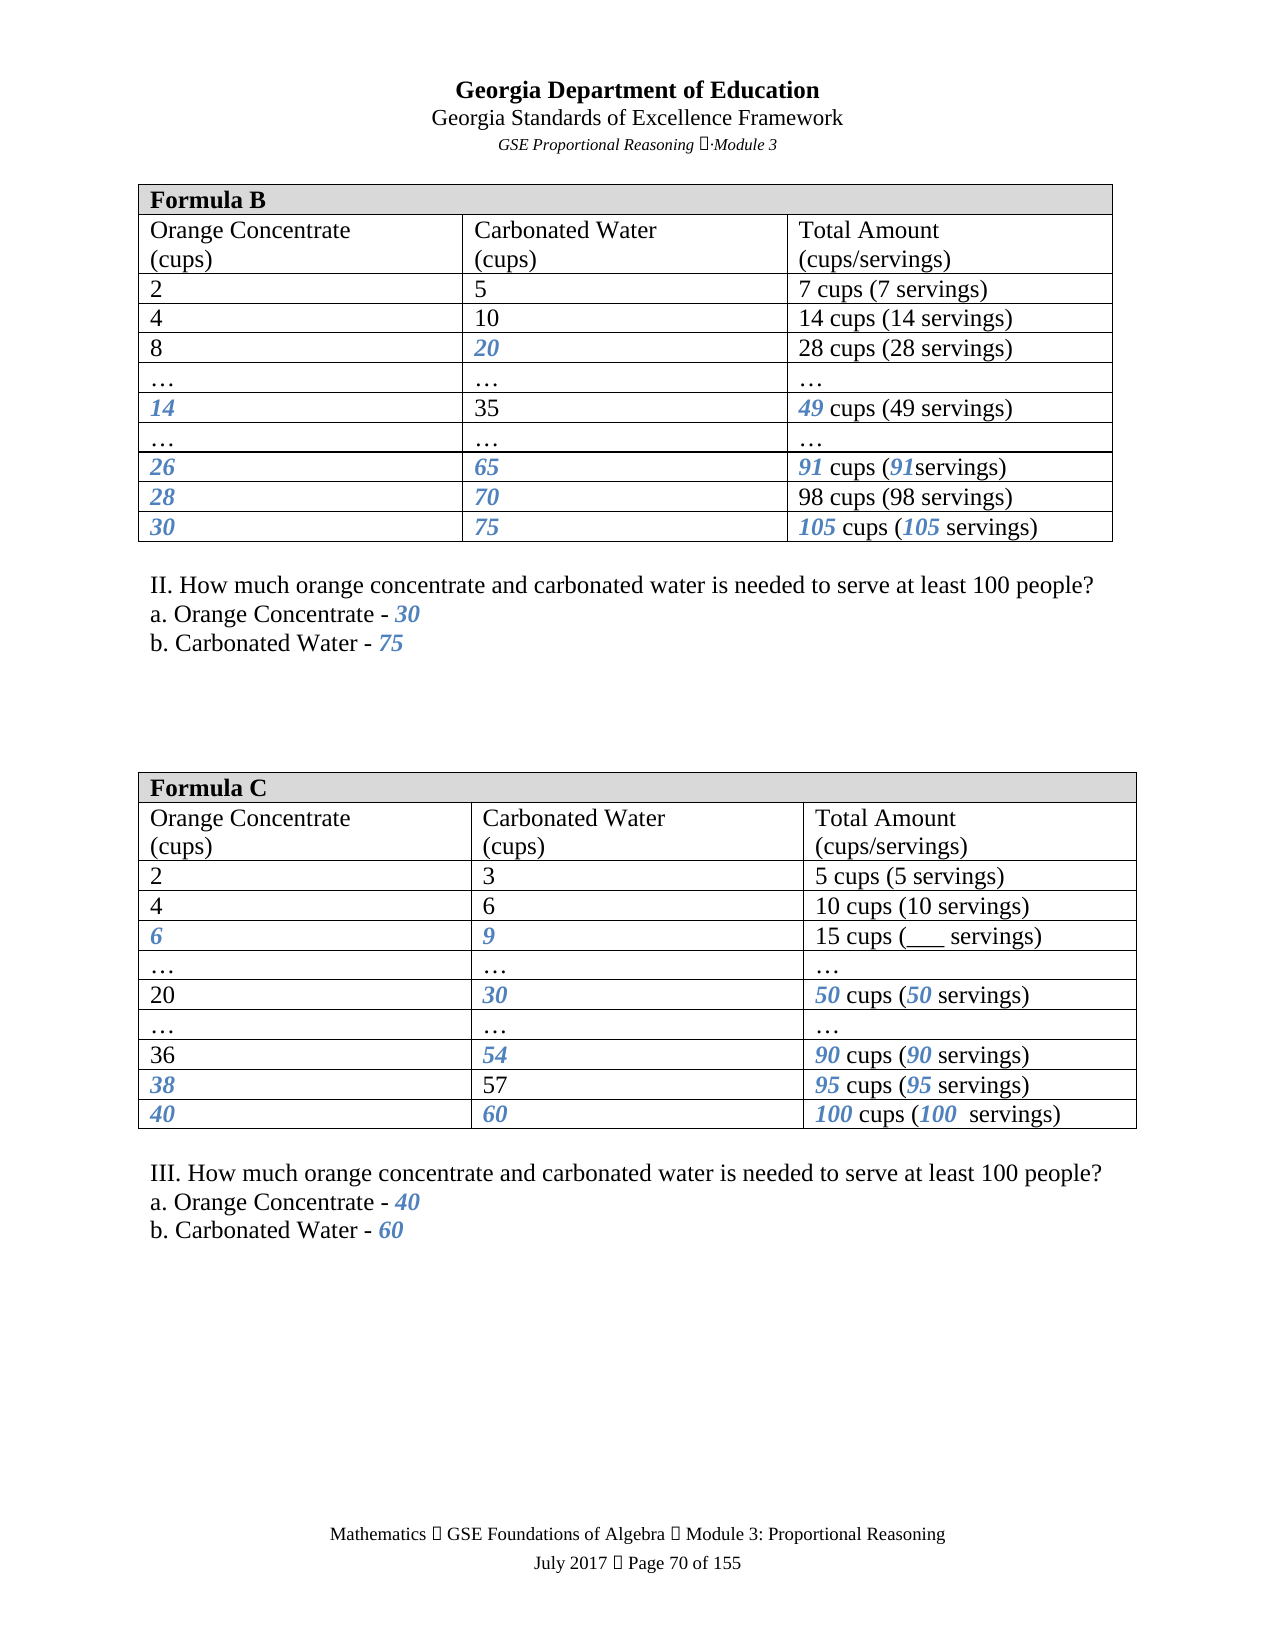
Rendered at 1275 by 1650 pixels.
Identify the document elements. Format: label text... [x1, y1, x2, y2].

table_cell 95 cups (95 servings) [804, 1070, 1136, 1098]
table_cell 90 cups (90 servings) [804, 1040, 1136, 1069]
text a. Orange Concentrate - 30 [150, 599, 1125, 628]
table_cell 15 cups (___ servings) [804, 921, 1136, 949]
table_cell 28 [139, 482, 462, 511]
table_cell 98 cups (98 servings) [788, 482, 1112, 511]
table_cell … [804, 951, 1136, 979]
table_cell … [463, 423, 787, 451]
table_cell 50 cups (50 servings) [804, 980, 1136, 1009]
table_cell 60 [472, 1100, 803, 1128]
table_cell 5 [463, 274, 787, 302]
table_cell Orange Concentrate (cups) [139, 803, 471, 860]
table_cell 28 cups (28 servings) [788, 333, 1112, 362]
table_cell 57 [472, 1070, 803, 1098]
table_cell 38 [139, 1070, 471, 1098]
table_cell 9 [472, 921, 803, 949]
table_cell … [139, 1010, 471, 1039]
text III. How much orange concentrate and carbonated water is needed to serve at least 100 people? [150, 1158, 1125, 1187]
table_cell Carbonated Water (cups) [463, 215, 787, 273]
table_cell … [472, 951, 803, 979]
table_cell 4 [139, 304, 462, 332]
table_header Formula C [139, 773, 1136, 802]
table_cell 26 [139, 453, 462, 481]
table_cell 14 [139, 393, 462, 422]
table_cell … [463, 363, 787, 392]
table_cell 91 cups (91servings) [788, 453, 1112, 481]
table_cell Total Amount (cups/servings) [804, 803, 1136, 860]
table_cell 30 [472, 980, 803, 1009]
table_cell 49 cups (49 servings) [788, 393, 1112, 422]
table_cell … [804, 1010, 1136, 1039]
table_cell … [788, 423, 1112, 451]
table_cell 6 [139, 921, 471, 949]
table_cell 40 [139, 1100, 471, 1128]
table_cell 2 [139, 861, 471, 890]
table_cell … [139, 363, 462, 392]
table_cell 75 [463, 512, 787, 541]
table_cell 30 [139, 512, 462, 541]
table_cell 35 [463, 393, 787, 422]
table_cell 2 [139, 274, 462, 302]
table_cell 14 cups (14 servings) [788, 304, 1112, 332]
table_cell 8 [139, 333, 462, 362]
table_cell 4 [139, 891, 471, 920]
table_cell 3 [472, 861, 803, 890]
table_header Formula B [139, 185, 1112, 214]
table_cell 70 [463, 482, 787, 511]
table_cell 65 [463, 453, 787, 481]
table_cell 20 [463, 333, 787, 362]
text b. Carbonated Water - 60 [150, 1216, 1125, 1244]
table_cell Carbonated Water (cups) [472, 803, 803, 860]
table_cell Total Amount (cups/servings) [788, 215, 1112, 273]
table_cell … [472, 1010, 803, 1039]
table_cell … [139, 951, 471, 979]
table_cell … [139, 423, 462, 451]
table_cell 10 cups (10 servings) [804, 891, 1136, 920]
table_cell 54 [472, 1040, 803, 1069]
table_cell 6 [472, 891, 803, 920]
text a. Orange Concentrate - 40 [150, 1187, 1125, 1216]
table_cell Orange Concentrate (cups) [139, 215, 462, 273]
table_cell 7 cups (7 servings) [788, 274, 1112, 302]
table_cell 105 cups (105 servings) [788, 512, 1112, 541]
table_cell 5 cups (5 servings) [804, 861, 1136, 890]
table_cell … [788, 363, 1112, 392]
table_cell 20 [139, 980, 471, 1009]
table_cell 36 [139, 1040, 471, 1069]
text b. Carbonated Water - 75 [150, 628, 1125, 657]
text II. How much orange concentrate and carbonated water is needed to serve at least 100 people? [150, 571, 1125, 599]
table_cell 100 cups (100 servings) [804, 1100, 1136, 1128]
table_cell 10 [463, 304, 787, 332]
